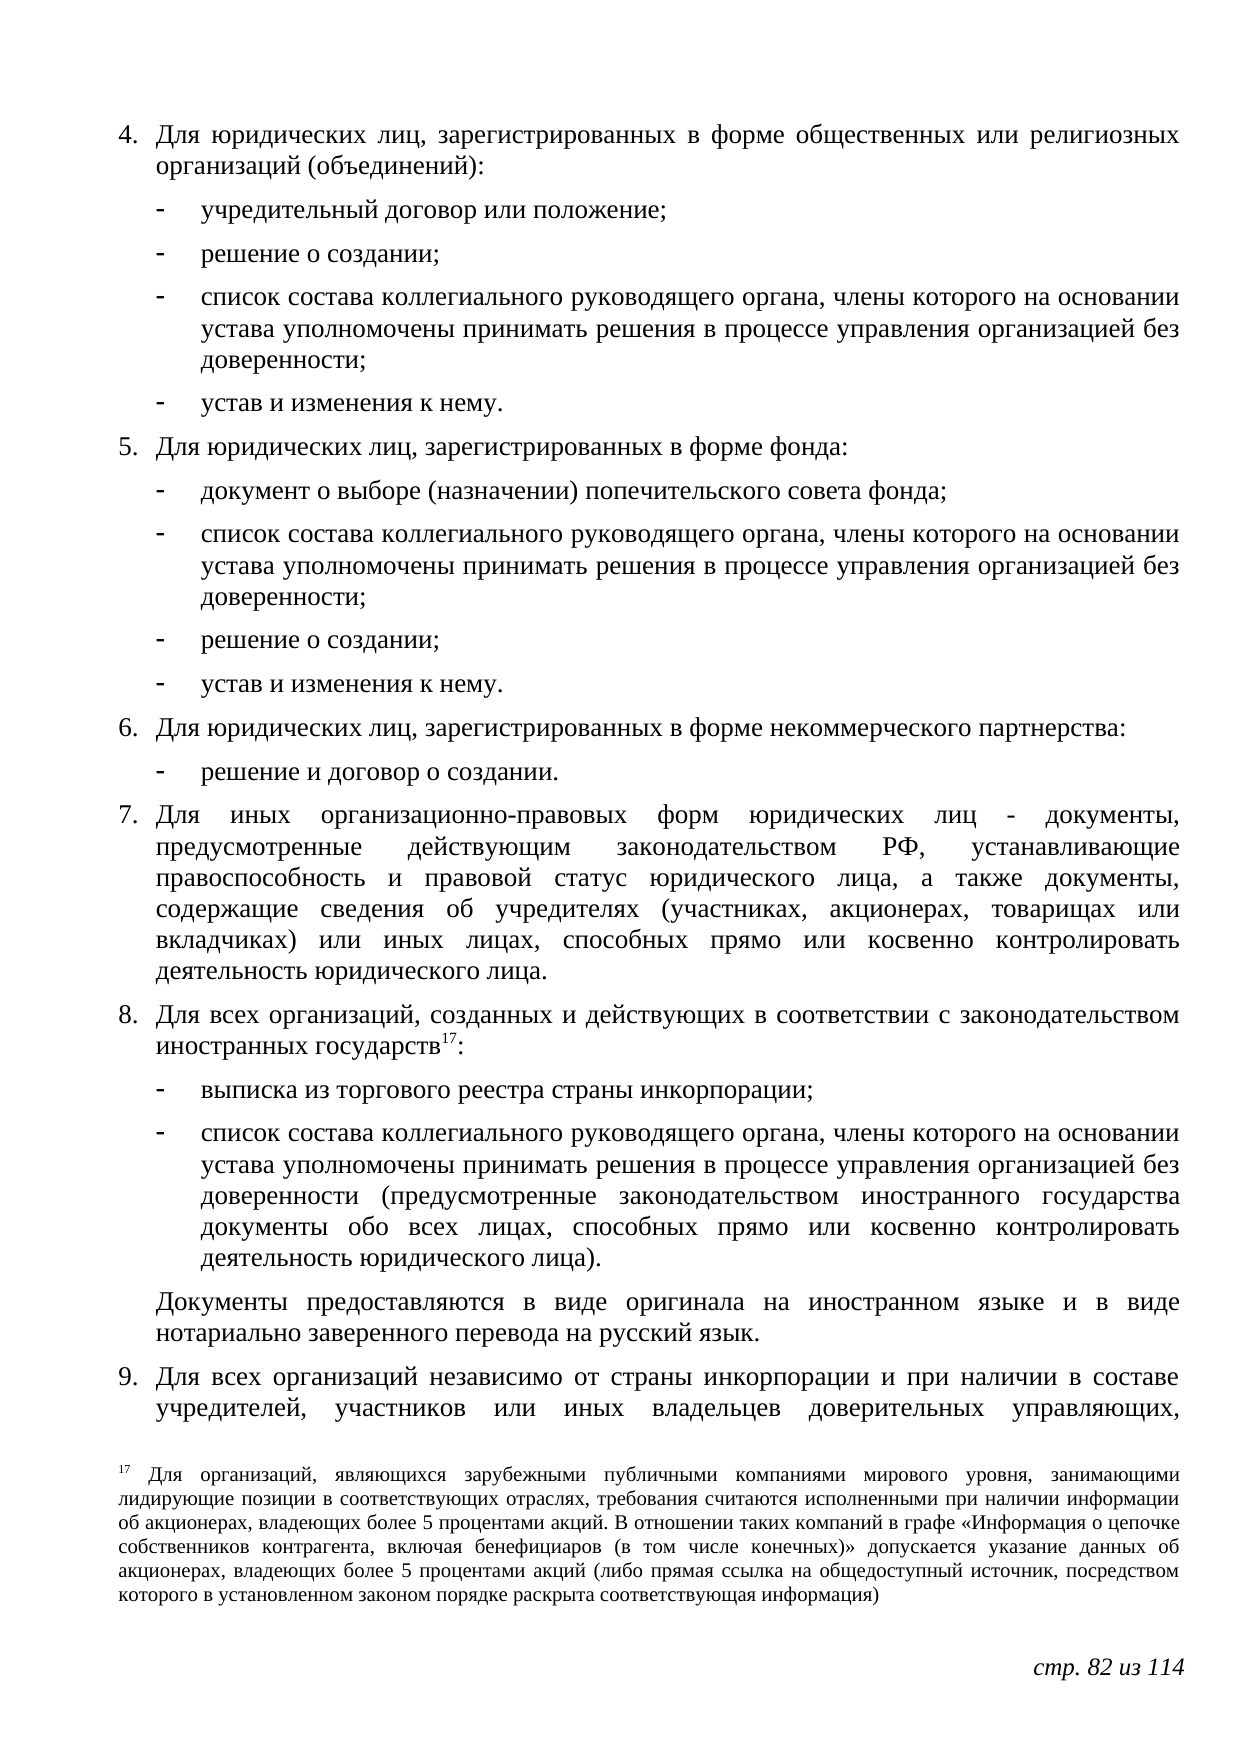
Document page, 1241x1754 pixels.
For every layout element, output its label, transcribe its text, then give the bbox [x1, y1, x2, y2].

list Для всех организаций, созданных и действующих в соответствии с законодательством иностранных государств: [118, 998, 1181, 1060]
list выписка из торгового реестра страны инкорпорации; [156, 1073, 1181, 1104]
list устав и изменения к нему. [156, 667, 1181, 699]
list список состава коллегиального руководящего органа, члены которого на основании устава уполномочены принимать решения в процессе управления организацией без доверенности (предусмотренные законодательством иностранного государства документы обо всех лицах, способных прямо или косвенно контролировать деятельность юридического лица). [156, 1116, 1181, 1272]
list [118, 1359, 1181, 1422]
list устав и изменения к нему. [156, 386, 1181, 418]
list решение о создании; [156, 624, 1181, 655]
list Для юридических лиц, зарегистрированных в форме некоммерческого партнерства: [118, 711, 1181, 742]
list Для юридических лиц, зарегистрированных в форме общественных или религиозных организаций (объединений): [118, 118, 1181, 180]
list Для юридических лиц, зарегистрированных в форме фонда: [118, 430, 1181, 461]
list решение и договор о создании. [156, 755, 1181, 786]
list решение о создании; [156, 237, 1181, 268]
list учредительный договор или положение; [156, 193, 1181, 224]
text Документы предоставляются в виде оригинала на иностранном языке и в виде нотариально заверенного перевода на русский язык. [156, 1285, 1181, 1347]
list документ о выборе (назначении) попечительского совета фонда; [156, 474, 1181, 505]
list Для иных организационно-правовых форм юридических лиц - документы, предусмотренные действующим законодательством РФ, устанавливающие правоспособность и правовой статус юридического лица, а также документы, содержащие сведения об учредителях (участниках, акционерах, товарищах или вкладчиках) или иных лицах, способных прямо или косвенно контролировать деятельность юридического лица. [118, 798, 1181, 985]
